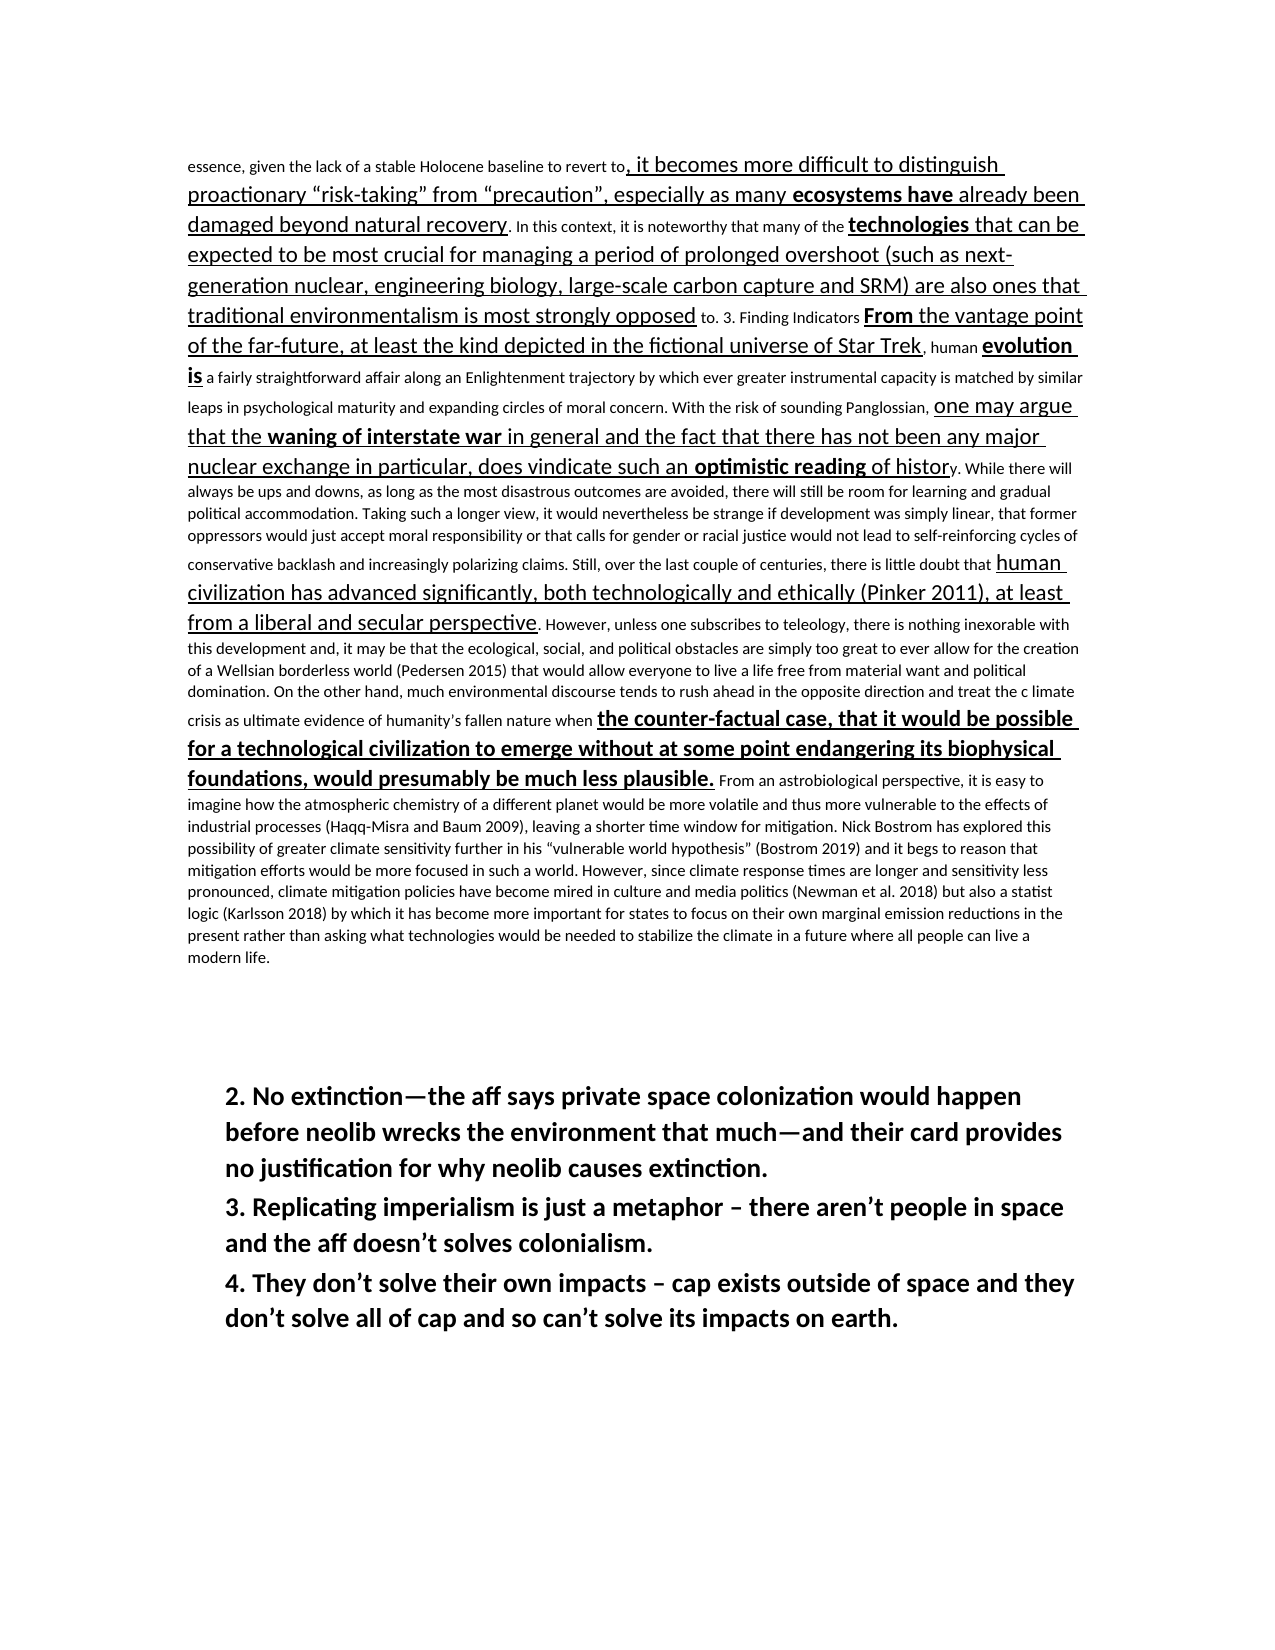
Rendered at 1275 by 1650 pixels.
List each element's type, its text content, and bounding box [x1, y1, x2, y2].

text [187, 296, 1087, 968]
subtitle 2. No extinction—the aff says private space colonization would happen before neolib wrecks the environment that much—and their card provides no justification for why neolib causes extinction. [225, 1079, 1087, 1184]
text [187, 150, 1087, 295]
subtitle 4. They don’t solve their own impacts – cap exists outside of space and they don’t solve all of cap and so can’t solve its impacts on earth. [225, 1266, 1087, 1335]
subtitle 3. Replicating imperialism is just a metaphor – there aren’t people in space and the aff doesn’t solves colonialism. [225, 1191, 1087, 1259]
